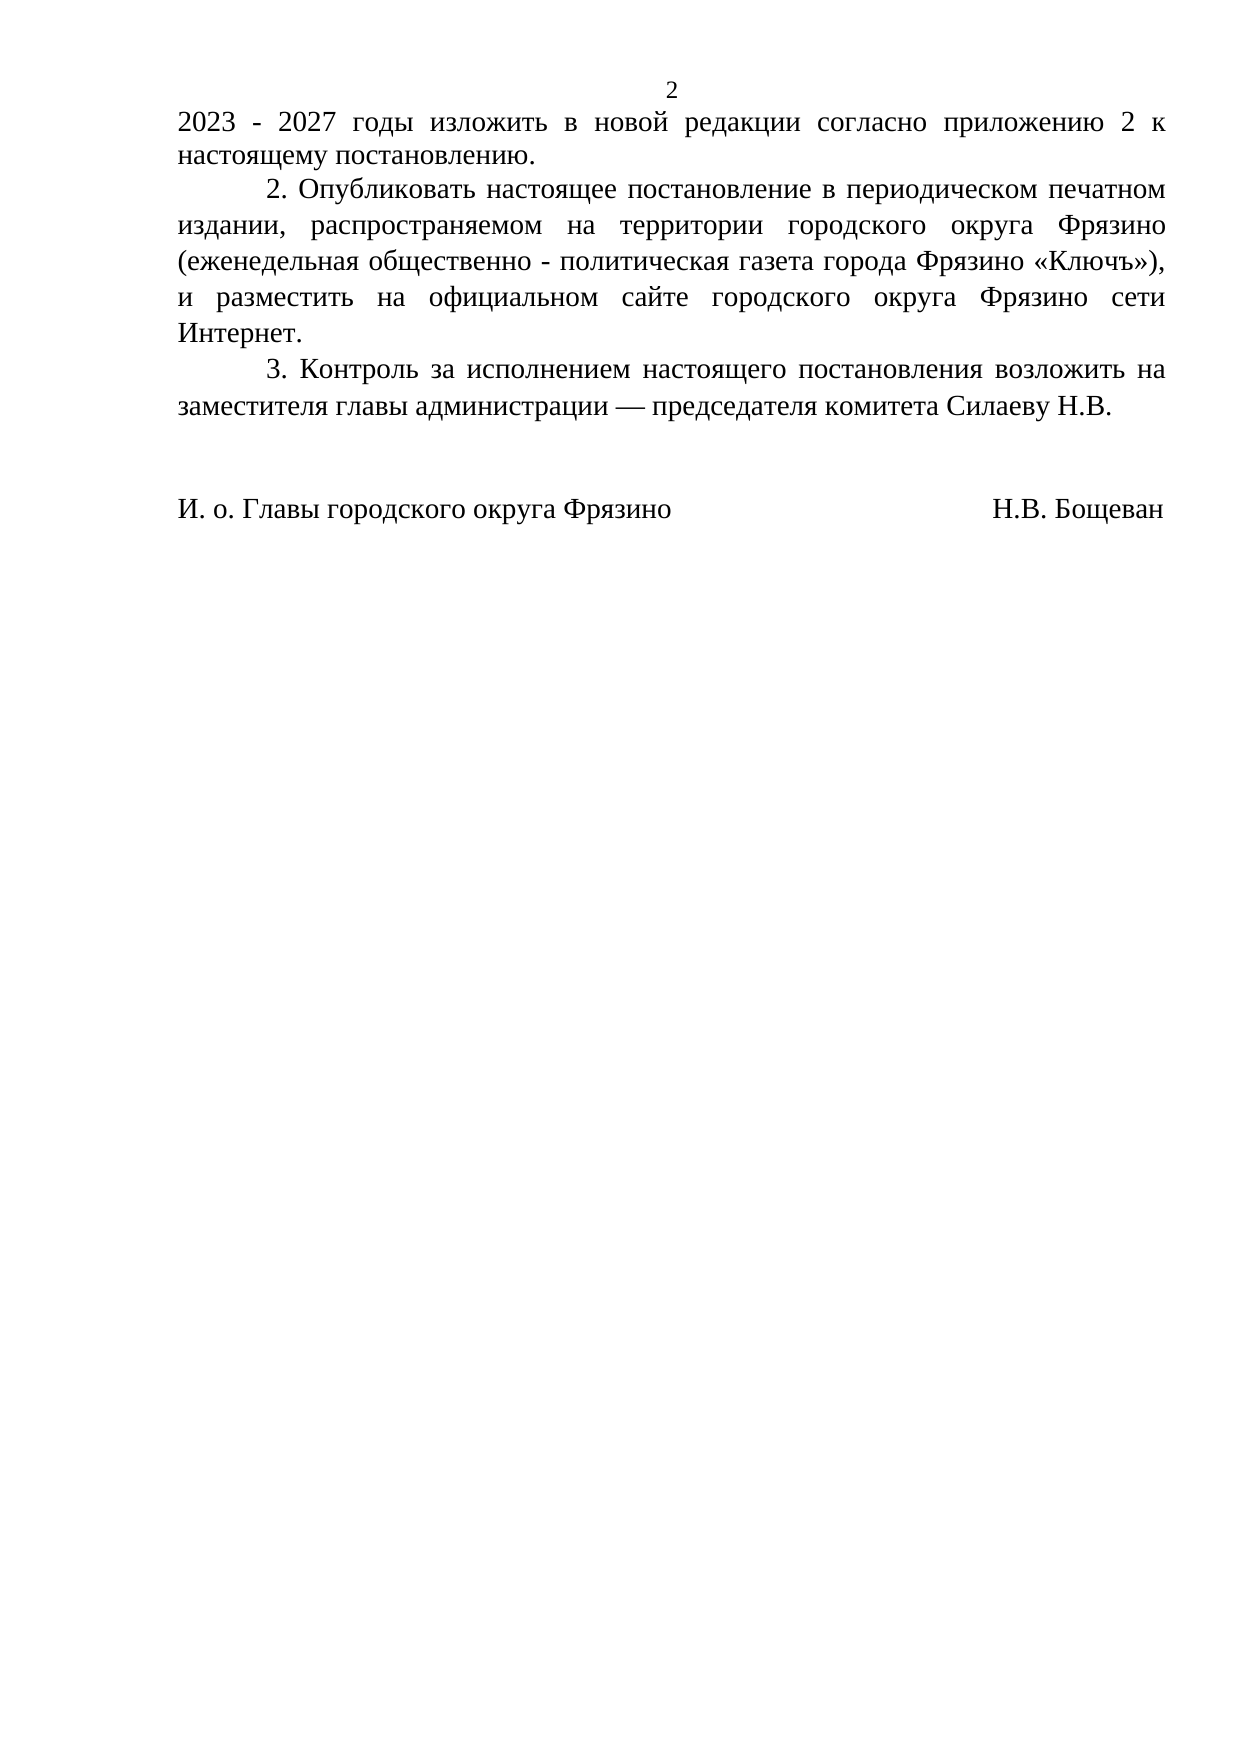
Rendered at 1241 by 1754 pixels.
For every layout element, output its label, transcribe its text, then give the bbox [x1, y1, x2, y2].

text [177, 104, 1167, 171]
text И. о. Главы городского округа Фрязино Н.В. Бощеван [177, 491, 1167, 524]
list 3. Контроль за исполнением настоящего постановления возложить на заместителя главы администрации — председателя комитета Силаеву Н.В. [177, 352, 1167, 421]
list 2. Опубликовать настоящее постановление в периодическом печатном издании, распространяемом на территории городского округа Фрязино (еженедельная общественно - политическая газета города Фрязино «Ключъ»), и разместить на официальном сайте городского округа Фрязино сети Интернет. [177, 171, 1167, 349]
